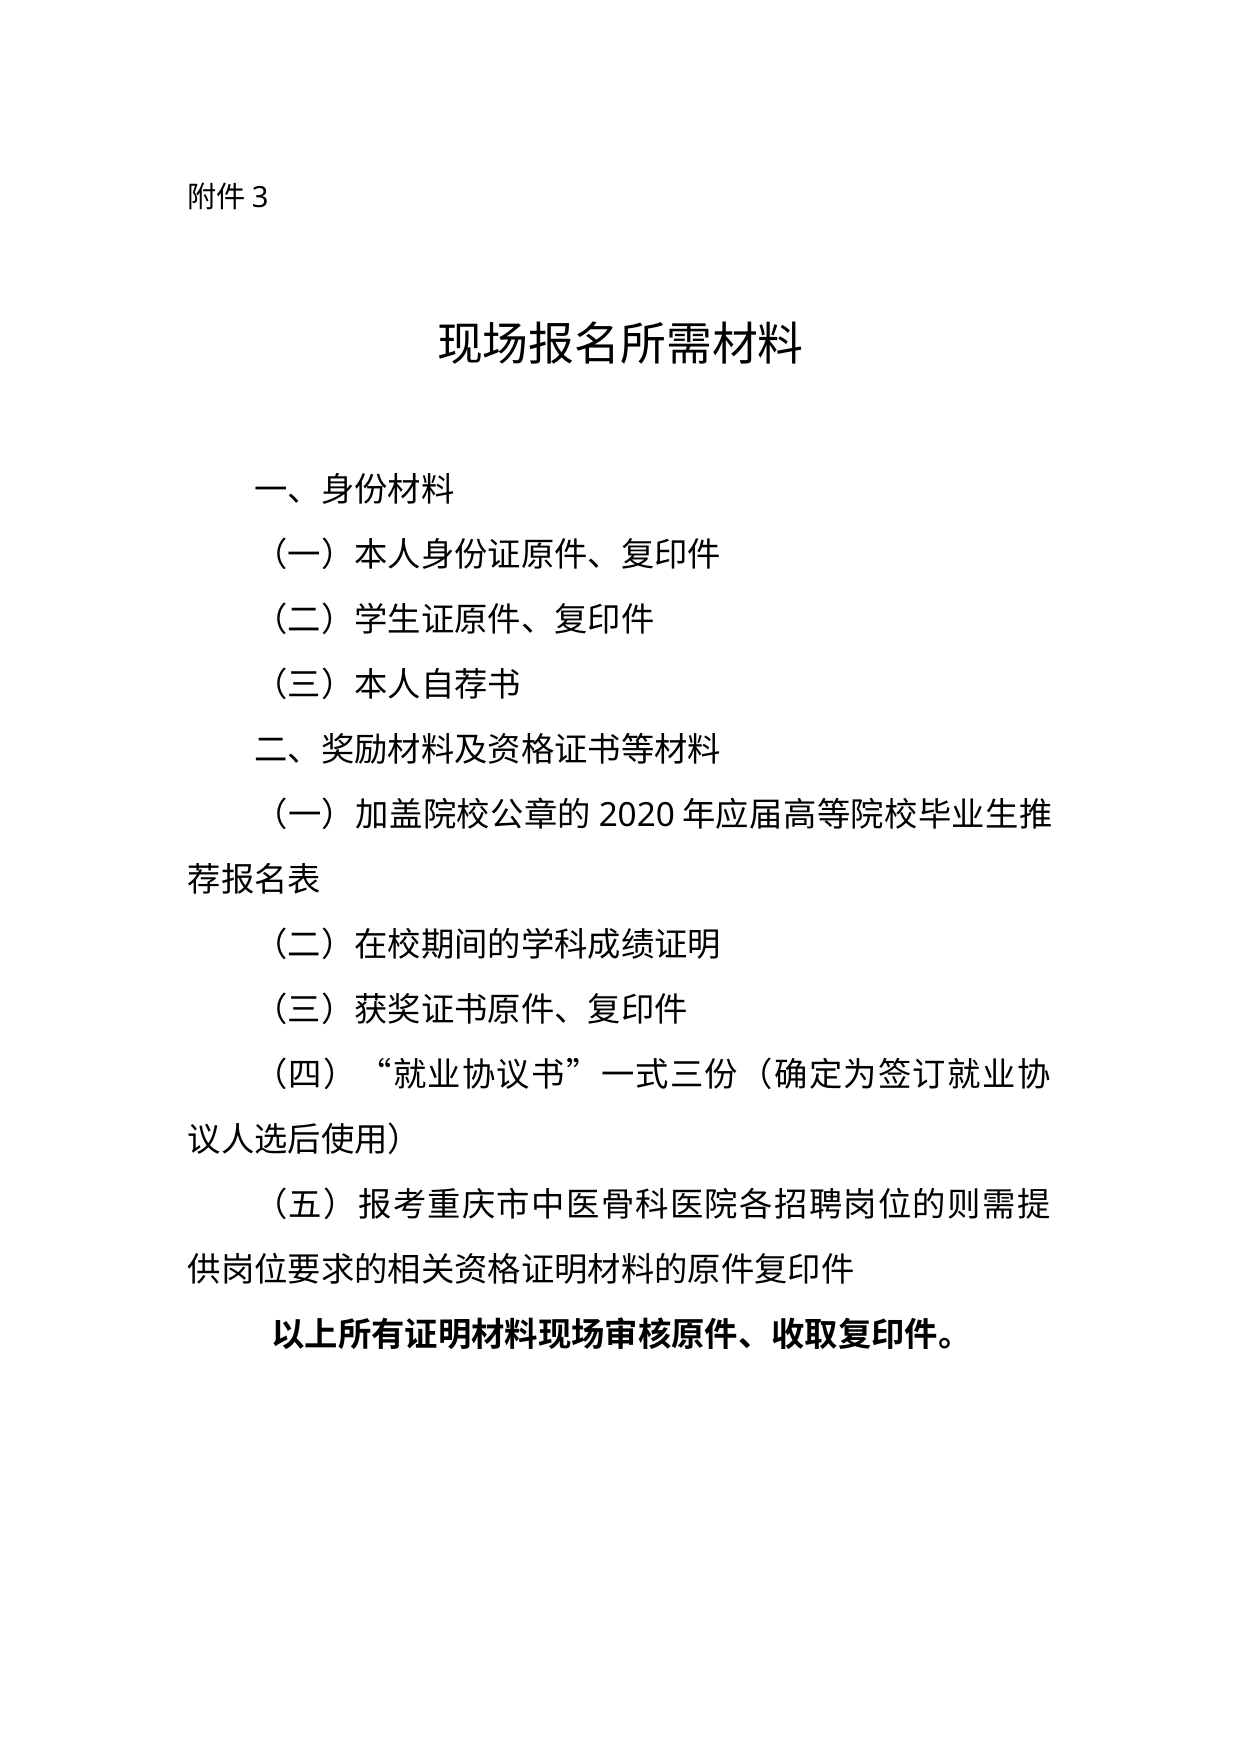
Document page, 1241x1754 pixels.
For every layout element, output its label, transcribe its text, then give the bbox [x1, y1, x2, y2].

text （二）学生证原件、复印件 [187, 584, 1053, 649]
text （五）报考重庆市中医骨科医院各招聘岗位的则需提供岗位要求的相关资格证明材料的原件复印件 [187, 1169, 1053, 1299]
text （一）本人身份证原件、复印件 [187, 519, 1053, 584]
text （四）“就业协议书”一式三份（确定为签订就业协议人选后使用） [187, 1039, 1053, 1169]
text 附件3 [187, 162, 1053, 227]
text 以上所有证明材料现场审核原件、收取复印件。 [187, 1299, 1053, 1364]
text （二）在校期间的学科成绩证明 [187, 909, 1053, 974]
text （三）获奖证书原件、复印件 [187, 974, 1053, 1039]
text 现场报名所需材料 [187, 292, 1053, 389]
text （三）本人自荐书 [187, 649, 1053, 714]
text 二、奖励材料及资格证书等材料 [187, 714, 1053, 779]
text 一、身份材料 [187, 454, 1053, 519]
text （一）加盖院校公章的2020年应届高等院校毕业生推荐报名表 [187, 779, 1053, 909]
